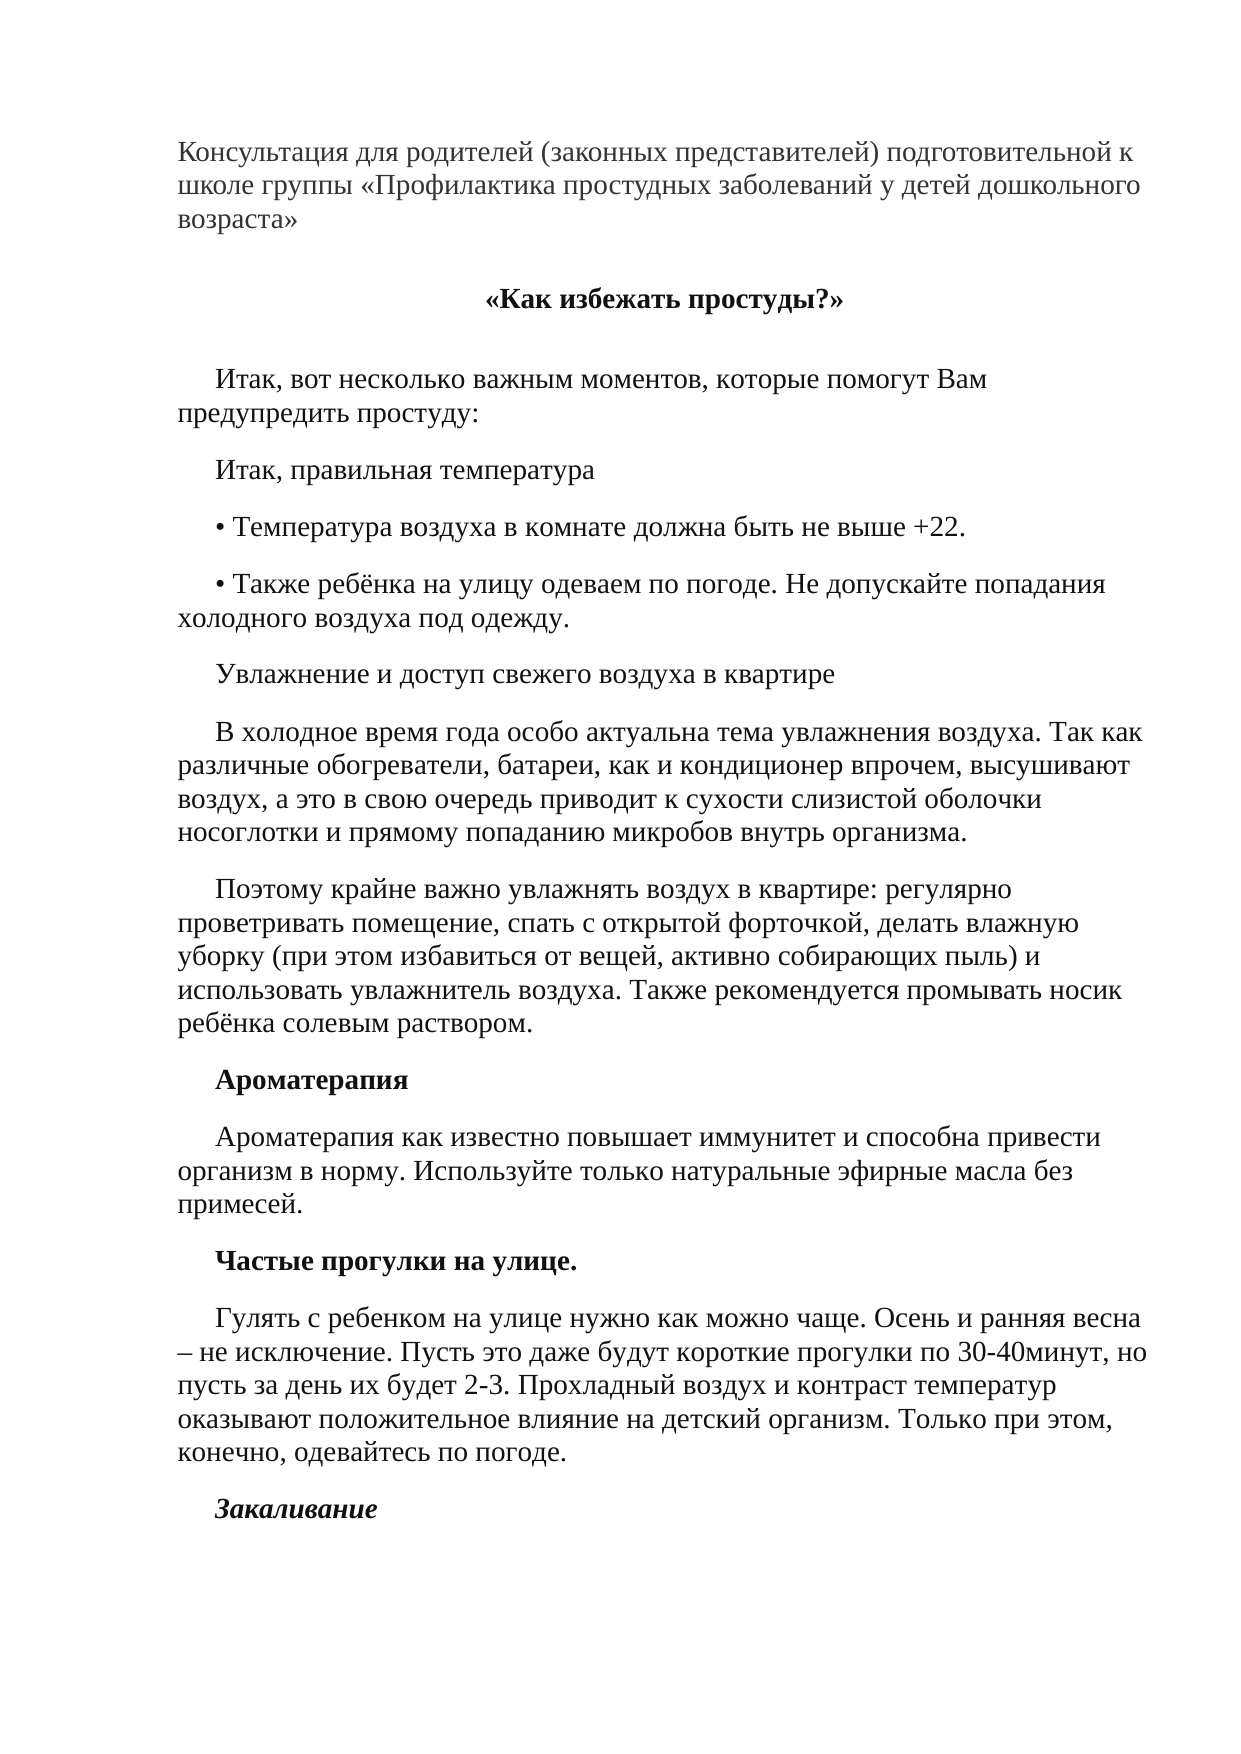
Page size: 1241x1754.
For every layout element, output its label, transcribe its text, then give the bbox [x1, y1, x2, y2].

text Итак, правильная температура [177, 452, 1152, 486]
text • Также ребёнка на улицу одеваем по погоде. Не допускайте попадания холодного воздуха под одежду. [177, 566, 1152, 633]
text Ароматерапия как известно повышает иммунитет и способна привести организм в норму. Используйте только натуральные эфирные масла без примесей. [177, 1119, 1152, 1220]
text Консультация для родителей (законных представителей) подготовительной к школе группы «Профилактика простудных заболеваний у детей дошкольного возраста» [177, 134, 1152, 234]
text Поэтому крайне важно увлажнять воздух в квартире: регулярно проветривать помещение, спать с открытой форточкой, делать влажную уборку (при этом избавиться от вещей, активно собирающих пыль) и использовать увлажнитель воздуха. Также рекомендуется промывать носик ребёнка солевым раствором. [177, 871, 1152, 1039]
text Ароматерапия [177, 1062, 1152, 1096]
text Итак, вот несколько важным моментов, которые помогут Вам предупредить простуду: [177, 362, 1152, 429]
text Гулять с ребенком на улице нужно как можно чаще. Осень и ранняя весна – не исключение. Пусть это даже будут короткие прогулки по 30-40минут, но пусть за день их будет 2-3. Прохладный воздух и контраст температур оказывают положительное влияние на детский организм. Только при этом, конечно, одевайтесь по погоде. [177, 1300, 1152, 1468]
text Частые прогулки на улице. [177, 1243, 1152, 1277]
text Увлажнение и доступ свежего воздуха в квартире [177, 657, 1152, 690]
text • Температура воздуха в комнате должна быть не выше +22. [177, 509, 1152, 543]
text Закаливание [177, 1492, 1152, 1525]
text «Как избежать простуды?» [177, 281, 1152, 315]
text В холодное время года особо актуальна тема увлажнения воздуха. Так как различные обогреватели, батареи, как и кондиционер впрочем, высушивают воздух, а это в свою очередь приводит к сухости слизистой оболочки носоглотки и прямому попаданию микробов внутрь организма. [177, 714, 1152, 848]
